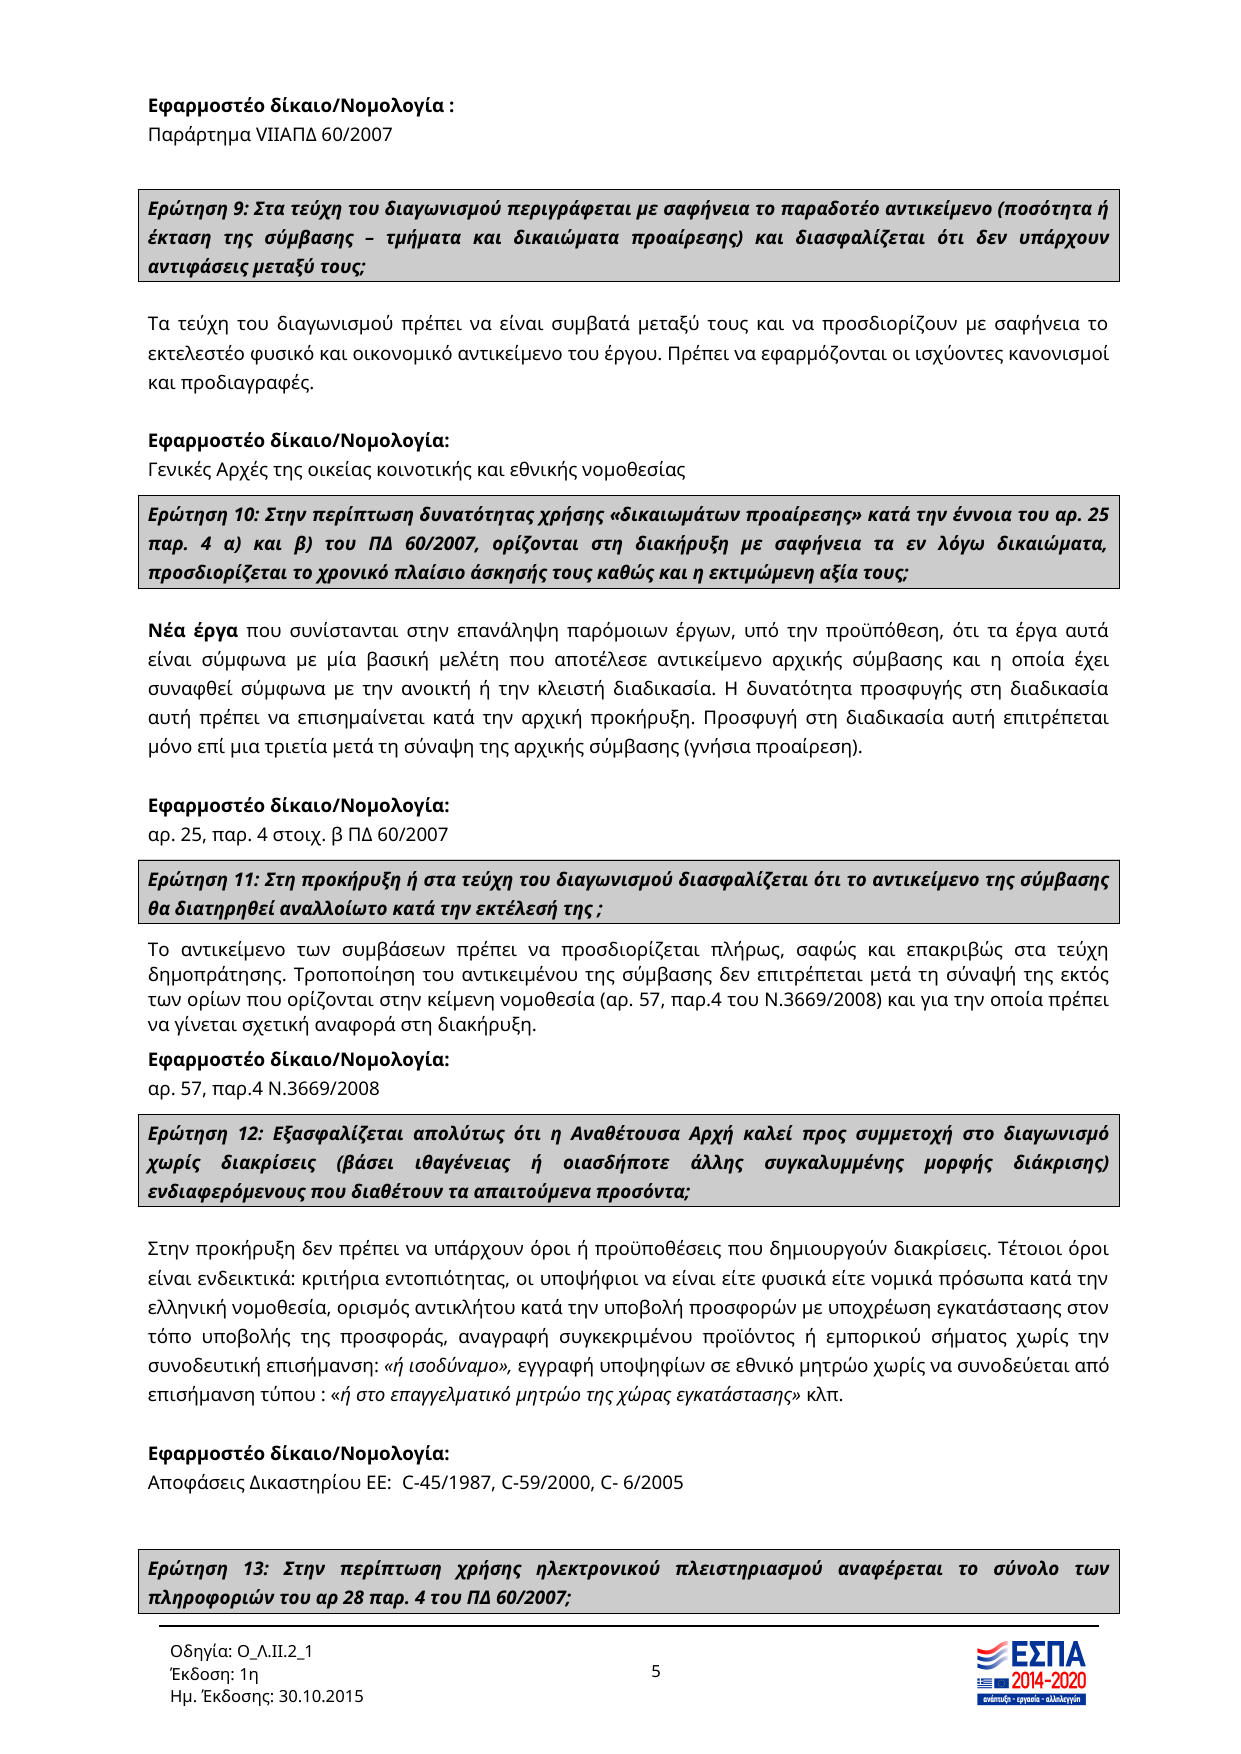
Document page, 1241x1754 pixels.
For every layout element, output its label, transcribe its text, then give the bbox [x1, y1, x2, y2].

text Εφαρμοστέο δίκαιο/Νομολογία: [148, 1043, 1110, 1072]
text Εφαρμοστέο δίκαιο/Νομολογία: [148, 424, 1110, 453]
text Νέα έργα που συνίστανται στην επανάληψη παρόμοιων έργων, υπό την προϋπόθεση, ότι τα έργα αυτά είναι σύμφωνα με μία βασική μελέτη που αποτέλεσε αντικείμενο αρχικής σύμβασης και η οποία έχει συναφθεί σύμφωνα με την ανοικτή ή την κλειστή διαδικασία. Η δυνατότητα προσφυγής στη διαδικασία αυτή πρέπει να επισημαίνεται κατά την αρχική προκήρυξη. Προσφυγή στη διαδικασία αυτή επιτρέπεται μόνο επί μια τριετία μετά τη σύναψη της αρχικής σύμβασης (γνήσια προαίρεση). [148, 614, 1110, 759]
text Εφαρμοστέο δίκαιο/Νομολογία : [148, 89, 1110, 118]
text Ερώτηση 11: Στη προκήρυξη ή στα τεύχη του διαγωνισμού διασφαλίζεται ότι το αντικείμενο της σύμβασης θα διατηρηθεί αναλλοίωτο κατά την εκτέλεσή της ; [139, 861, 1119, 923]
text Γενικές Αρχές της οικείας κοινοτικής και εθνικής νομοθεσίας [148, 453, 1110, 482]
text Παράρτημα VIIAΠΔ 60/2007 [148, 118, 1110, 147]
picture [974, 1639, 1089, 1707]
text Αποφάσεις Δικαστηρίου ΕΕ: C-45/1987, C-59/2000, C- 6/2005 [148, 1466, 1110, 1495]
text Εφαρμοστέο δίκαιο/Νομολογία: [148, 1437, 1110, 1466]
text Εφαρμοστέο δίκαιο/Νομολογία: [148, 789, 1110, 818]
text αρ. 25, παρ. 4 στοιχ. β ΠΔ 60/2007 [148, 818, 1110, 847]
text Ερώτηση 12: Εξασφαλίζεται απολύτως ότι η Αναθέτουσα Αρχή καλεί προς συμμετοχή στο διαγωνισμό χωρίς διακρίσεις (βάσει ιθαγένειας ή οιασδήποτε άλλης συγκαλυμμένης μορφής διάκρισης) ενδιαφερόμενους που διαθέτουν τα απαιτούμενα προσόντα; [139, 1115, 1119, 1206]
text Τα τεύχη του διαγωνισμού πρέπει να είναι συμβατά μεταξύ τους και να προσδιορίζουν με σαφήνεια το εκτελεστέο φυσικό και οικονομικό αντικείμενο του έργου. Πρέπει να εφαρμόζονται οι ισχύοντες κανονισμοί και προδιαγραφές. [148, 307, 1110, 395]
text Ερώτηση 13: Στην περίπτωση χρήσης ηλεκτρονικού πλειστηριασμού αναφέρεται το σύνολο των πληροφοριών του αρ 28 παρ. 4 του ΠΔ 60/2007; [139, 1550, 1119, 1613]
text Ερώτηση 10: Στην περίπτωση δυνατότητας χρήσης «δικαιωμάτων προαίρεσης» κατά την έννοια του αρ. 25 παρ. 4 α) και β) του ΠΔ 60/2007, ορίζονται στη διακήρυξη με σαφήνεια τα εν λόγω δικαιώματα, προσδιορίζεται το χρονικό πλαίσιο άσκησής τους καθώς και η εκτιμώμενη αξία τους; [139, 496, 1119, 588]
text αρ. 57, παρ.4 Ν.3669/2008 [148, 1072, 1110, 1101]
text Ερώτηση 9: Στα τεύχη του διαγωνισμού περιγράφεται με σαφήνεια το παραδοτέο αντικείμενο (ποσότητα ή έκταση της σύμβασης – τμήματα και δικαιώματα προαίρεσης) και διασφαλίζεται ότι δεν υπάρχουν αντιφάσεις μεταξύ τους; [139, 190, 1119, 281]
text Στην προκήρυξη δεν πρέπει να υπάρχουν όροι ή προϋποθέσεις που δημιουργούν διακρίσεις. Τέτοιοι όροι είναι ενδεικτικά: κριτήρια εντοπιότητας, οι υποψήφιοι να είναι είτε φυσικά είτε νομικά πρόσωπα κατά την ελληνική νομοθεσία, ορισμός αντικλήτου κατά την υποβολή προσφορών με υποχρέωση εγκατάστασης στον τόπο υποβολής της προσφοράς, αναγραφή συγκεκριμένου προϊόντος ή εμπορικού σήματος χωρίς την συνοδευτική επισήμανση: «ή ισοδύναμο», εγγραφή υποψηφίων σε εθνικό μητρώο χωρίς να συνοδεύεται από επισήμανση τύπου : «ή στο επαγγελματικό μητρώο της χώρας εγκατάστασης» κλπ. [148, 1232, 1110, 1407]
text Το αντικείμενο των συμβάσεων πρέπει να προσδιορίζεται πλήρως, σαφώς και επακριβώς στα τεύχη δημοπράτησης. Τροποποίηση του αντικειμένου της σύμβασης δεν επιτρέπεται μετά τη σύναψή της εκτός των ορίων που ορίζονται στην κείμενη νομοθεσία (αρ. 57, παρ.4 του Ν.3669/2008) και για την οποία πρέπει να γίνεται σχετική αναφορά στη διακήρυξη. [148, 937, 1110, 1037]
